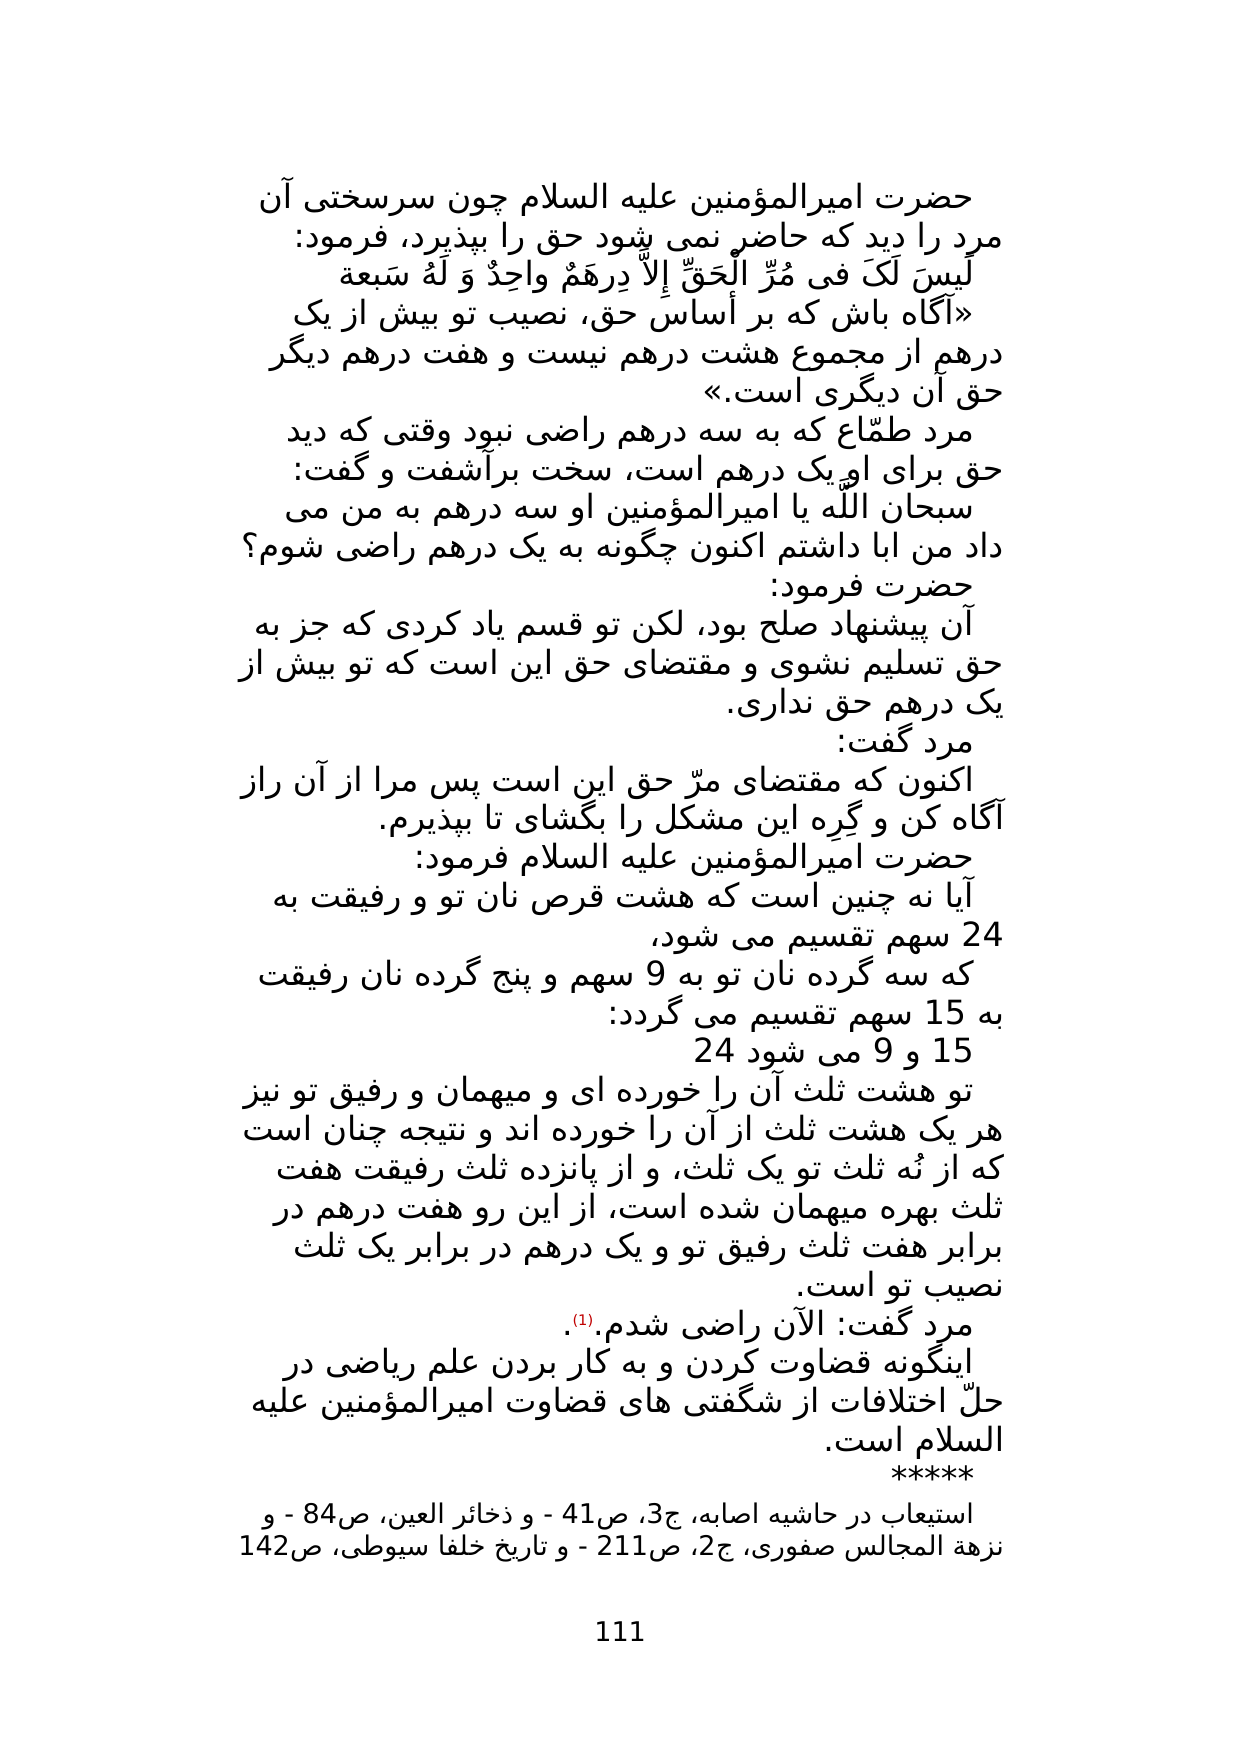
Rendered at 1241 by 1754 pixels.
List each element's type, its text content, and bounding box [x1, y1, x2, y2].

text اکنون که مقتضای مرّ حق این است پس مرا از آن راز آگاه کن و گِرِه این مشکل را بگشای تا بپذیرم. [236, 760, 1004, 838]
text حضرت فرمود: [236, 566, 1004, 604]
text که سه گرده نان تو به 9 سهم و پنج گرده نان رفیقت به 15 سهم تقسیم می گردد: [236, 954, 1004, 1032]
text اینگونه قضاوت کردن و به کار بردن علم ریاضی در حلّ اختلافات از شگفتی های قضاوت امیرالمؤمنین علیه السلام است. [236, 1343, 1004, 1459]
text آیا نه چنین است که هشت قرص نان تو و رفیقت به 24 سهم تقسیم می شود، [236, 877, 1004, 954]
text آن پیشنهاد صلح بود، لکن تو قسم یاد کردی که جز به حق تسلیم نشوی و مقتضای حق این است که تو بیش از یک درهم حق نداری. [236, 604, 1004, 721]
text لَیسَ لَکَ فی مُرِّ الْحَقِّ إِلاَّ دِرهَمٌ واحِدٌ وَ لَهُ سَبعة [236, 255, 1004, 294]
text سبحان اللَّه یا امیرالمؤمنین او سه درهم به من می داد من ابا داشتم اکنون چگونه به یک درهم راضی شوم؟ [236, 488, 1004, 566]
text حضرت امیرالمؤمنین علیه السلام فرمود: [236, 838, 1004, 877]
text 15 و 9 می شود 24 [236, 1032, 1004, 1071]
text مرد گفت: [236, 721, 1004, 760]
text تو هشت ثلث آن را خورده ای و میهمان و رفیق تو نیز هر یک هشت ثلث از آن را خورده اند و نتیجه چنان است که از نُه ثلث تو یک ثلث، و از پانزده ثلث رفیقت هفت ثلث بهره میهمان شده است، از این رو هفت درهم در برابر هفت ثلث رفیق تو و یک درهم در برابر یک ثلث نصیب تو است. [236, 1071, 1004, 1304]
text مرد طمّاع که به سه درهم راضی نبود وقتی که دید حق برای او یک درهم است، سخت برآشفت و گفت: [236, 410, 1004, 488]
text ***** [236, 1459, 1004, 1498]
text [236, 1498, 1004, 1561]
text «آگاه باش که بر أساس حق، نصیب تو بیش از یک درهم از مجموع هشت درهم نیست و هفت درهم دیگر حق آن دیگری است.» [236, 294, 1004, 410]
text مرد گفت: الآن راضی شدم.(1). [236, 1304, 1004, 1343]
text حضرت امیرالمؤمنین علیه السلام چون سرسختی آن مرد را دید که حاضر نمی شود حق را بپذیرد، فرمود: [236, 177, 1004, 255]
